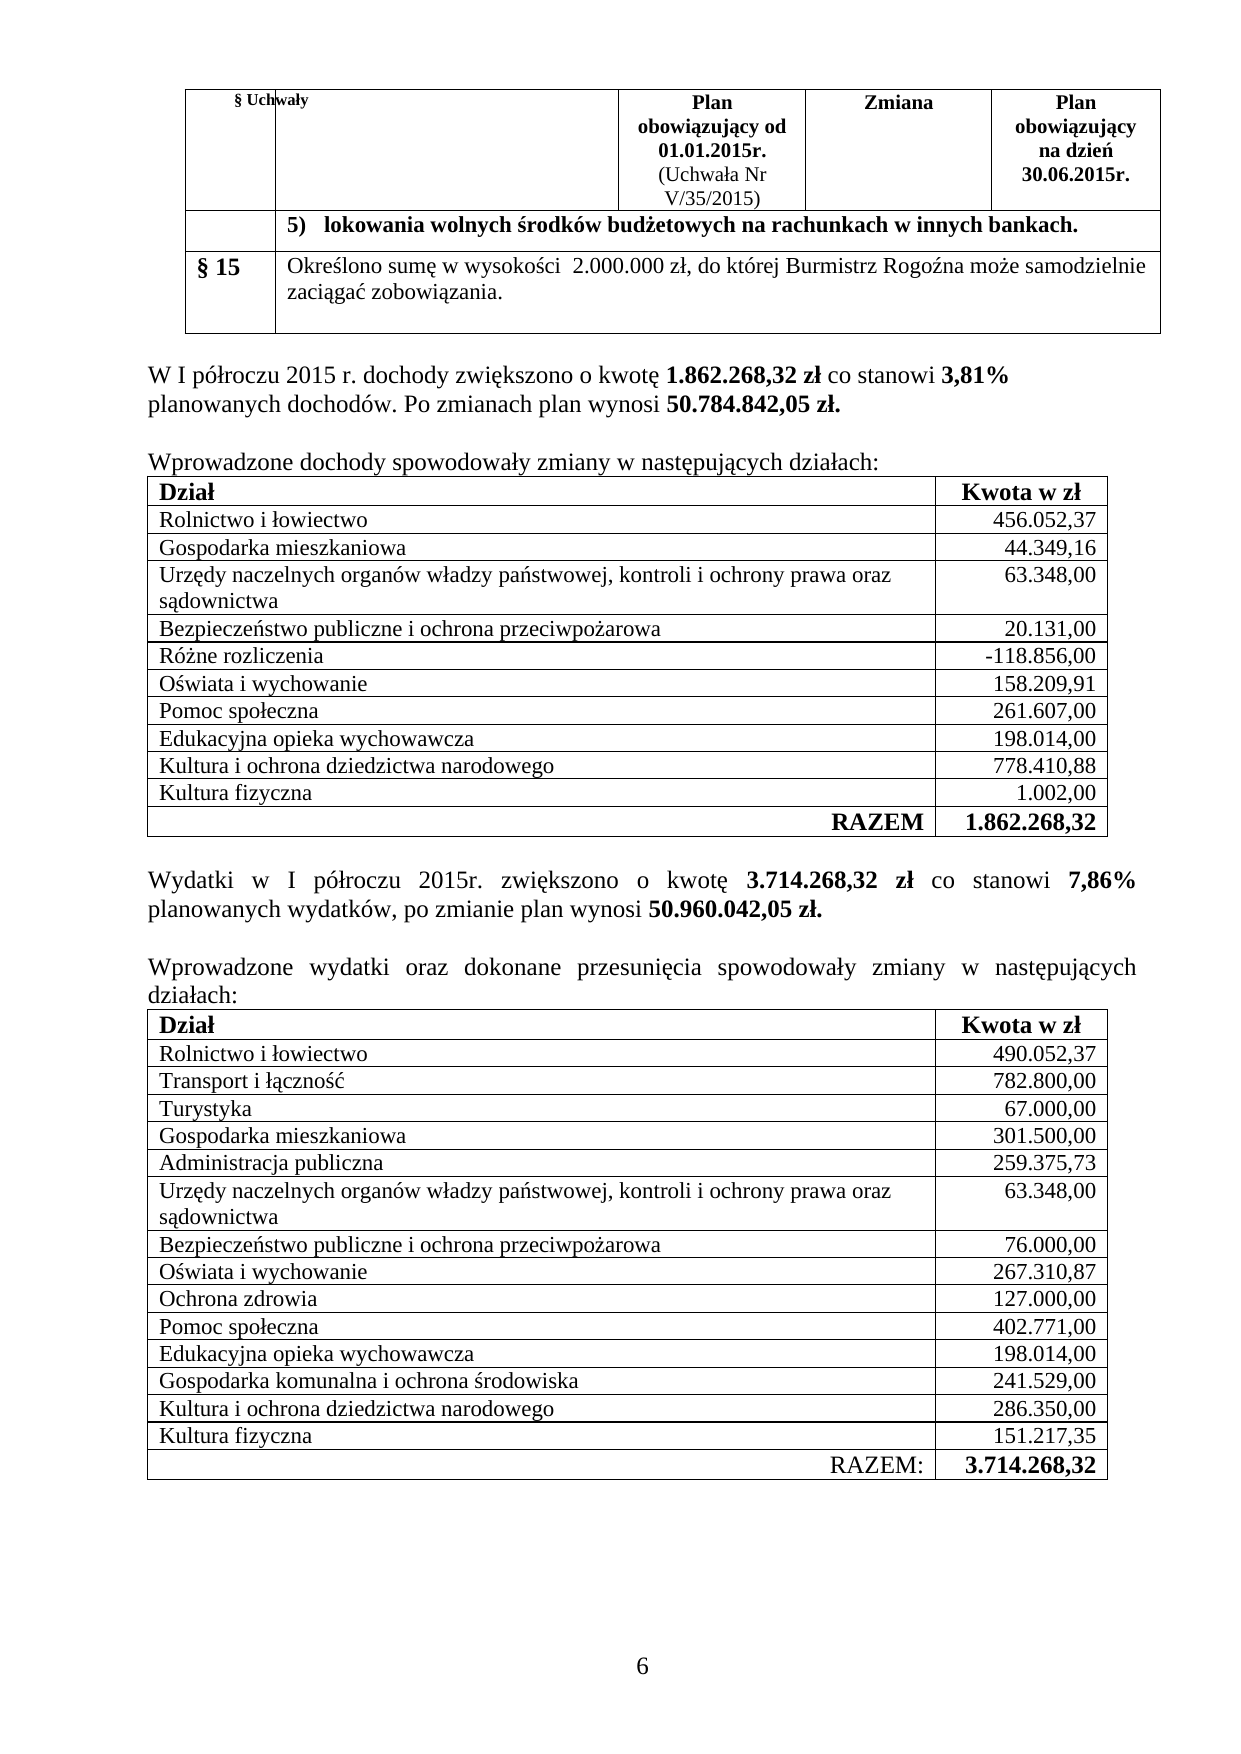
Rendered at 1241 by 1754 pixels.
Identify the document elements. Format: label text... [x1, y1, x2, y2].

table_cell Edukacyjna opieka wychowawcza [148, 725, 935, 751]
table_cell 44.349,16 [936, 534, 1107, 560]
text Wprowadzone dochody spowodowały zmiany w następujących działach: [148, 447, 1137, 476]
table_cell 261.607,00 [936, 697, 1107, 723]
table_cell Pomoc społeczna [148, 1313, 935, 1339]
table_cell Oświata i wychowanie [148, 670, 935, 696]
text W I półroczu 2015 r. dochody zwiększono o kwotę 1.862.268,32 zł co stanowi 3,81% planowanych dochodów. Po zmianach plan wynosi 50.784.842,05 zł. [148, 361, 1137, 418]
table_cell Gospodarka komunalna i ochrona środowiska [148, 1368, 935, 1394]
table_header Plan obowiązujący od 01.01.2015r. (Uchwała Nr V/35/2015) [619, 90, 805, 210]
table_cell Oświata i wychowanie [148, 1258, 935, 1284]
table_cell lokowania wolnych środków budżetowych na rachunkach w innych bankach. [276, 211, 1160, 251]
table_header Kwota w zł [936, 477, 1107, 505]
table_cell 127.000,00 [936, 1285, 1107, 1312]
table_cell RAZEM: [148, 1450, 935, 1478]
table_header § Uchwały [186, 90, 275, 210]
table_cell RAZEM [148, 807, 935, 836]
table_cell Pomoc społeczna [148, 697, 935, 723]
table_cell Urzędy naczelnych organów władzy państwowej, kontroli i ochrony prawa oraz sądownictwa [148, 1177, 935, 1229]
table_header [276, 90, 618, 210]
table_cell Kultura fizyczna [148, 779, 935, 806]
table_cell Rolnictwo i łowiectwo [148, 1040, 935, 1066]
table_cell 1.862.268,32 [936, 807, 1107, 836]
table_cell Transport i łączność [148, 1067, 935, 1094]
table_cell 63.348,00 [936, 1177, 1107, 1229]
table_cell Rolnictwo i łowiectwo [148, 506, 935, 533]
table_cell 241.529,00 [936, 1368, 1107, 1394]
table_cell 3.714.268,32 [936, 1450, 1107, 1478]
table_cell Określono sumę w wysokości 2.000.000 zł, do której Burmistrz Rogoźna może samodzielnie zaciągać zobowiązania. [276, 252, 1160, 333]
table_cell Bezpieczeństwo publiczne i ochrona przeciwpożarowa [148, 615, 935, 641]
table_cell 301.500,00 [936, 1122, 1107, 1148]
table_header Plan obowiązujący na dzień 30.06.2015r. [992, 90, 1160, 210]
table_cell 151.217,35 [936, 1423, 1107, 1449]
table_cell Urzędy naczelnych organów władzy państwowej, kontroli i ochrony prawa oraz sądownictwa [148, 561, 935, 614]
table_cell Administracja publiczna [148, 1150, 935, 1176]
table_cell 267.310,87 [936, 1258, 1107, 1284]
table_cell § 15 [186, 252, 275, 333]
table_cell 456.052,37 [936, 506, 1107, 533]
table_cell 490.052,37 [936, 1040, 1107, 1066]
table_cell [186, 211, 275, 251]
table_cell Gospodarka mieszkaniowa [148, 534, 935, 560]
table_cell 63.348,00 [936, 561, 1107, 614]
table_cell Edukacyjna opieka wychowawcza [148, 1340, 935, 1367]
table_cell Różne rozliczenia [148, 643, 935, 669]
table_header Dział [148, 1010, 935, 1039]
table_cell 286.350,00 [936, 1395, 1107, 1421]
table_cell 67.000,00 [936, 1095, 1107, 1121]
table_cell Kultura i ochrona dziedzictwa narodowego [148, 752, 935, 778]
table_cell 198.014,00 [936, 1340, 1107, 1367]
table_cell -118.856,00 [936, 643, 1107, 669]
table_cell Turystyka [148, 1095, 935, 1121]
table_cell 1.002,00 [936, 779, 1107, 806]
table_header Kwota w zł [936, 1010, 1107, 1039]
table_cell Bezpieczeństwo publiczne i ochrona przeciwpożarowa [148, 1231, 935, 1257]
table_header Zmiana [806, 90, 991, 210]
table_cell Kultura fizyczna [148, 1423, 935, 1449]
table_cell 782.800,00 [936, 1067, 1107, 1094]
table_cell 259.375,73 [936, 1150, 1107, 1176]
table_header Dział [148, 477, 935, 505]
table_cell 778.410,88 [936, 752, 1107, 778]
table_cell Gospodarka mieszkaniowa [148, 1122, 935, 1148]
text Wprowadzone wydatki oraz dokonane przesunięcia spowodowały zmiany w następujących działach: [148, 952, 1137, 1009]
table_cell Kultura i ochrona dziedzictwa narodowego [148, 1395, 935, 1421]
table_cell 198.014,00 [936, 725, 1107, 751]
table_cell Ochrona zdrowia [148, 1285, 935, 1312]
text Wydatki w I półroczu 2015r. zwiększono o kwotę 3.714.268,32 zł co stanowi 7,86% planowanych wydatków, po zmianie plan wynosi 50.960.042,05 zł. [148, 865, 1137, 923]
table_cell 20.131,00 [936, 615, 1107, 641]
table_cell 158.209,91 [936, 670, 1107, 696]
table_cell 402.771,00 [936, 1313, 1107, 1339]
table_cell 76.000,00 [936, 1231, 1107, 1257]
